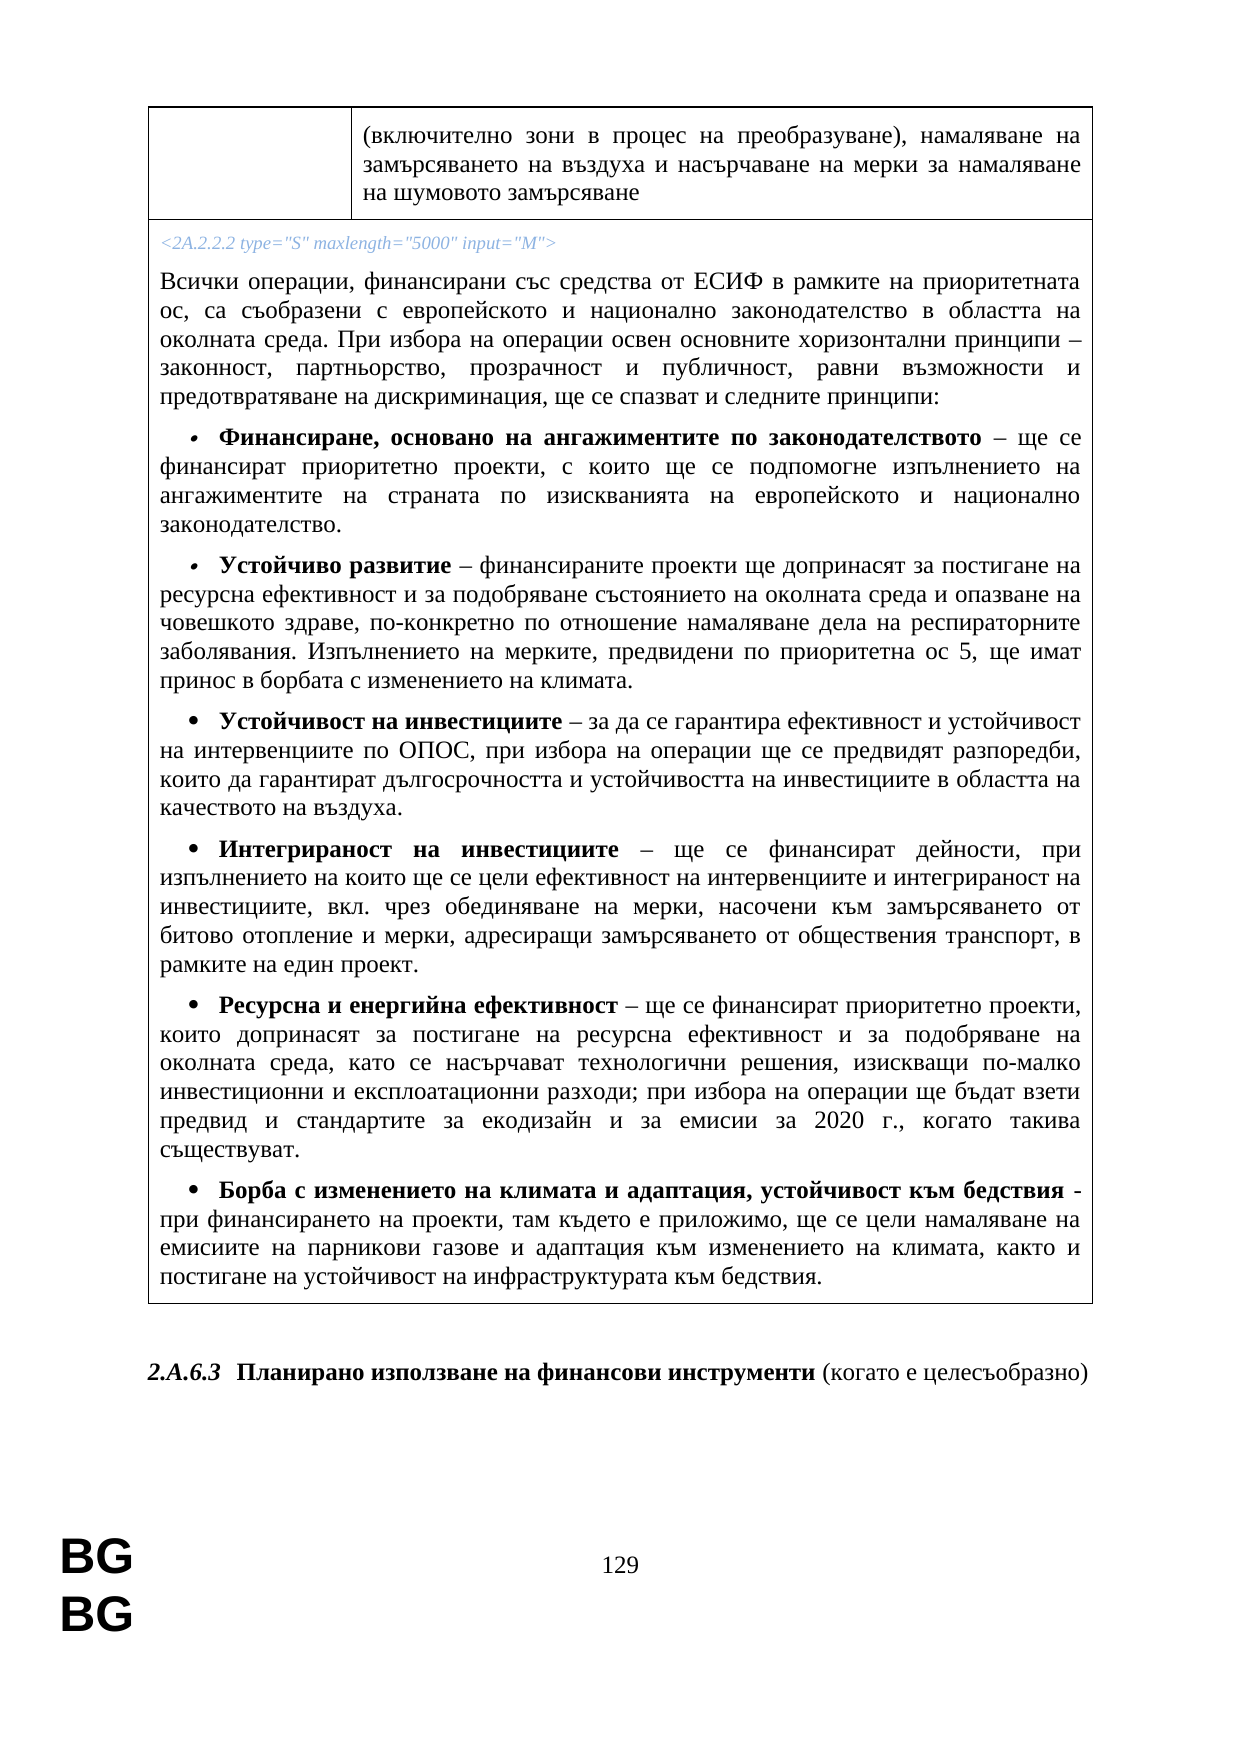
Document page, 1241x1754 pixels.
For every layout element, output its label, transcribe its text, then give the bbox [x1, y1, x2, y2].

text 2.A.6.3 Планирано използване на финансови инструменти (когато е целесъобразно) [148, 1357, 1092, 1386]
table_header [149, 108, 351, 219]
table_cell <2A.2.2.2 type="S" maxlength="5000" input="M"> Всички операции, финансирани със средства от ЕСИФ в рамките на приоритетната ос, са съобразени с европейското и национално законодателство в областта на околната среда. При избора на операции освен основните хоризонтални принципи – законност, партньорство, прозрачност и публичност, равни възможности и предотвратяване на дискриминация, ще се спазват и следните принципи: Финансиране, основано на ангажиментите по законодателството – ще се финансират приоритетно проекти, с които ще се подпомогне изпълнението на ангажиментите на страната по изискванията на европейското и национално законодателство. Устойчиво развитие – финансираните проекти ще допринасят за постигане на ресурсна ефективност и за подобряване състоянието на околната среда и опазване на човешкото здраве, по-конкретно по отношение намаляване дела на респираторните заболявания. Изпълнението на мерките, предвидени по приоритетна ос 5, ще имат принос в борбата с изменението на климата. Устойчивост на инвестициите – за да се гарантира ефективност и устойчивост на интервенциите по ОПОС, при избора на операции ще се предвидят разпоредби, които да гарантират дългосрочността и устойчивостта на инвестициите в областта на качеството на въздуха. Интегрираност на инвестициите – ще се финансират дейности, при изпълнението на които ще се цели ефективност на интервенциите и интегрираност на инвестициите, вкл. чрез обединяване на мерки, насочени към замърсяването от битово отопление и мерки, адресиращи замърсяването от обществения транспорт, в рамките на един проект. Ресурсна и енергийна ефективност – ще се финансират приоритетно проекти, които допринасят за постигане на ресурсна ефективност и за подобряване на околната среда, като се насърчават технологични решения, изискващи по-малко инвестиционни и експлоатационни разходи; при избора на операции ще бъдат взети предвид и стандартите за екодизайн и за емисии за 2020 г., когато такива съществуват. Борба с изменението на климата и адаптация, устойчивост към бедствия - при финансирането на проекти, там където е приложимо, ще се цели намаляване на емисиите на парникови газове и адаптация към изменението на климата, както и постигане на устойчивост на инфраструктурата към бедствия. [149, 220, 1092, 1302]
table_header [352, 108, 1092, 219]
